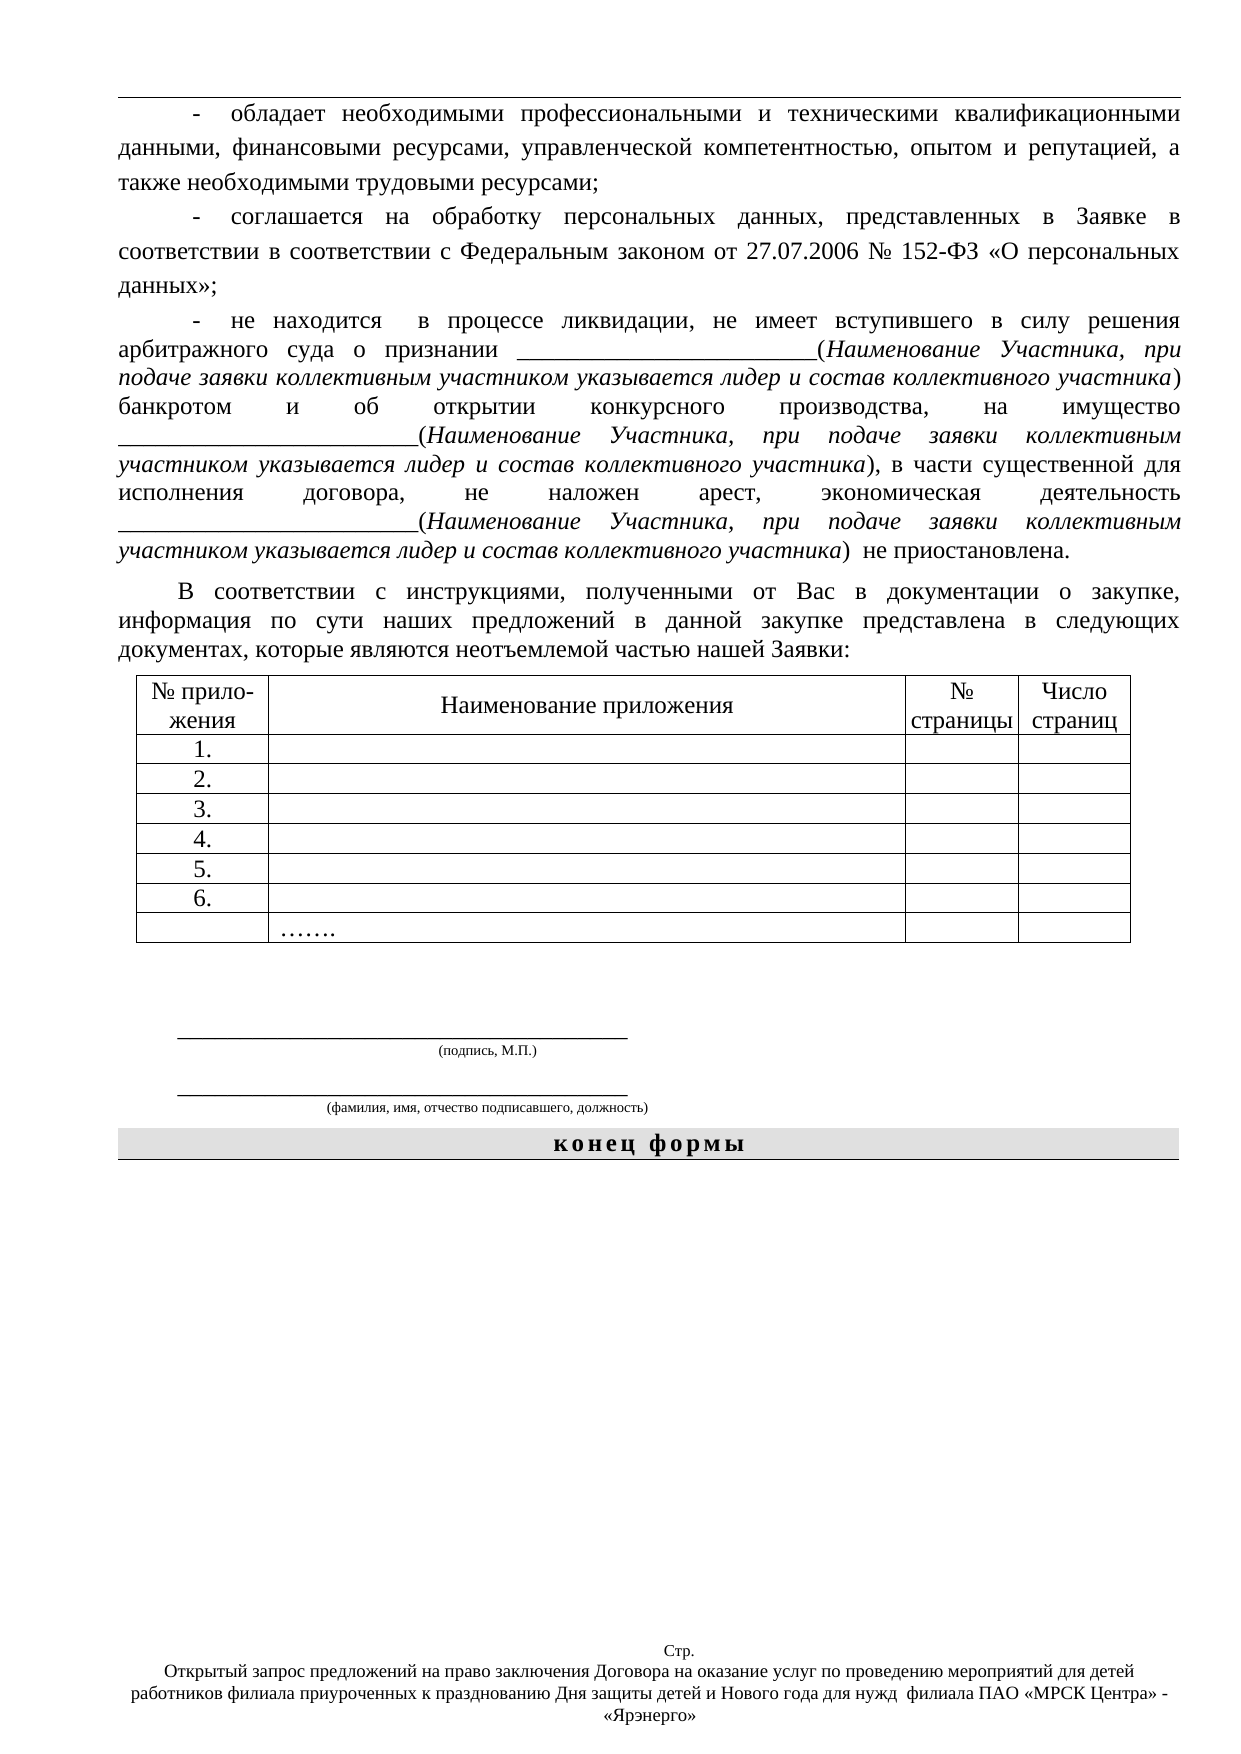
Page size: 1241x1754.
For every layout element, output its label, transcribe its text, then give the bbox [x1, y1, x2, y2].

text ____________________________________ [118, 1013, 1181, 1042]
text конец формы [118, 1128, 1179, 1159]
table_cell 2. [137, 764, 268, 793]
table_header № прило-жения [137, 676, 268, 733]
table_cell [906, 735, 1018, 763]
table_header Число страниц [1019, 676, 1130, 733]
table_cell [906, 824, 1018, 853]
table_cell 1. [137, 735, 268, 763]
table_cell [269, 854, 905, 882]
table_cell 3. [137, 794, 268, 823]
table_cell [906, 794, 1018, 823]
table_cell [1019, 794, 1130, 823]
table_cell [1019, 824, 1130, 853]
table_cell [1019, 913, 1130, 942]
list обладает необходимыми профессиональными и техническими квалификационными данными, финансовыми ресурсами, управленческой компетентностью, опытом и репутацией, а также необходимыми трудовыми ресурсами; [118, 98, 1181, 196]
list не находится в процессе ликвидации, не имеет вступившего в силу решения арбитражного суда о признании ________________________(Наименование Участника, при подаче заявки коллективным участником указывается лидер и состав коллективного участника) банкротом и об открытии конкурсного производства, на имущество ________________________(Наименование Участника, при подаче заявки коллективным участником указывается лидер и состав коллективного участника), в части существенной для исполнения договора, не наложен арест, экономическая деятельность ________________________(Наименование Участника, при подаче заявки коллективным участником указывается лидер и состав коллективного участника) не приостановлена. [118, 305, 1181, 564]
table_cell [1019, 735, 1130, 763]
table_header № страницы [906, 676, 1018, 733]
table_cell [269, 735, 905, 763]
table_cell 5. [137, 854, 268, 882]
table_cell [269, 794, 905, 823]
table_cell [906, 764, 1018, 793]
text (фамилия, имя, отчество подписавшего, должность) [118, 1099, 797, 1128]
table_cell [269, 884, 905, 912]
table_header Наименование приложения [269, 676, 905, 733]
table_cell [906, 913, 1018, 942]
table_cell [906, 854, 1018, 882]
table_cell [269, 764, 905, 793]
table_cell [1019, 764, 1130, 793]
table_cell [1019, 854, 1130, 882]
table_cell ……. [269, 913, 905, 942]
text В соответствии с инструкциями, полученными от Вас в документации о закупке, информация по сути наших предложений в данной закупке представлена в следующих документах, которые являются неотъемлемой частью нашей Заявки: [118, 576, 1181, 662]
table_cell [906, 884, 1018, 912]
table_cell 6. [137, 884, 268, 912]
list соглашается на обработку персональных данных, представленных в Заявке в соответствии в соответствии с Федеральным законом от 27.07.2006 № 152-ФЗ «О персональных данных»; [118, 201, 1181, 299]
text ____________________________________ [118, 1071, 1181, 1099]
table_cell 4. [137, 824, 268, 853]
table_cell [1019, 884, 1130, 912]
text (подпись, М.П.) [118, 1042, 797, 1071]
table_cell [269, 824, 905, 853]
table_cell [137, 913, 268, 942]
